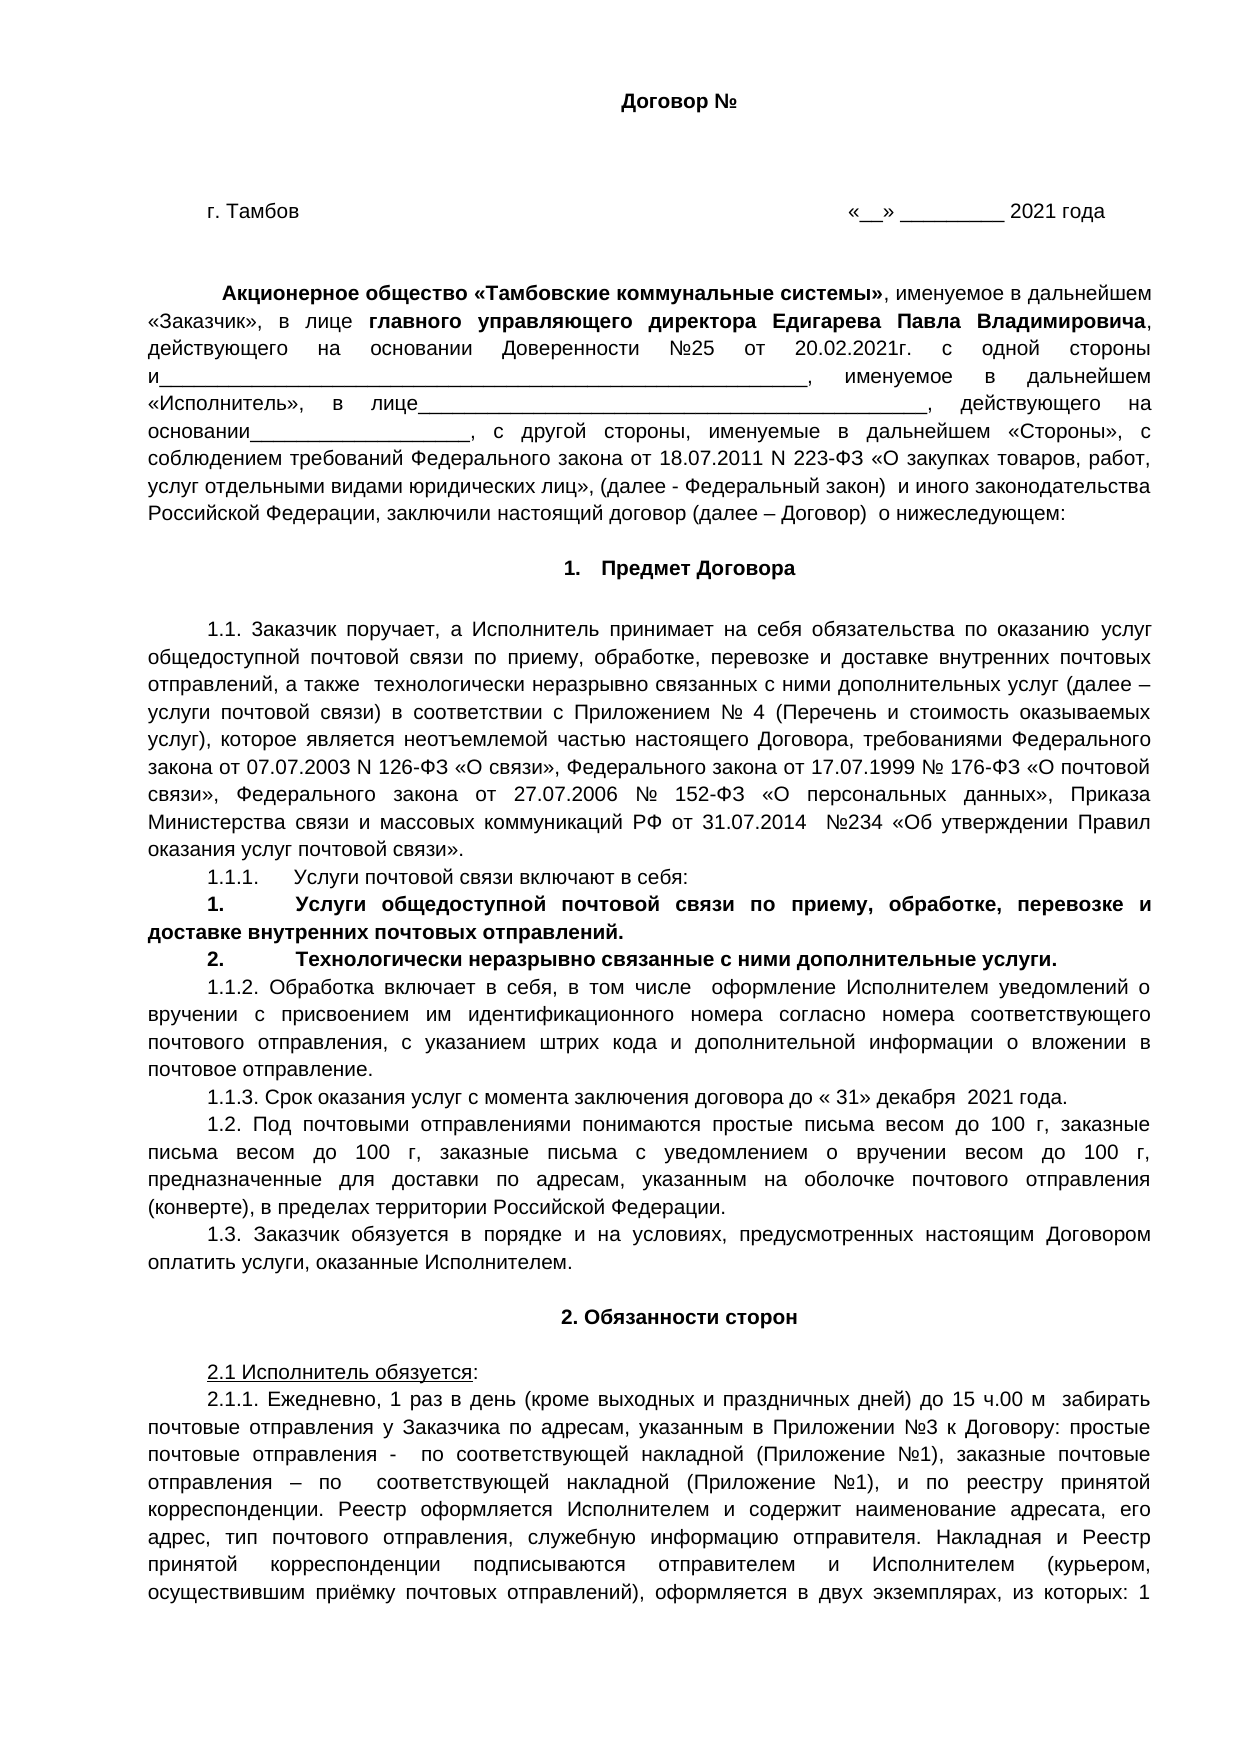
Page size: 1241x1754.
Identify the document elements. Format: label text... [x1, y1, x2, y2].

text 1.1.3. Срок оказания услуг с момента заключения договора до « 31» декабря 2021 года. [148, 1085, 1152, 1109]
text 2.1 Исполнитель обязуется: [148, 1360, 1152, 1384]
list Предмет Договора [207, 556, 1152, 580]
text 1.3. Заказчик обязуется в порядке и на условиях, предусмотренных настоящим Договором оплатить услуги, оказанные Исполнителем. [148, 1222, 1152, 1274]
text 1.2. Под почтовыми отправлениями понимаются простые письма весом до 100 г, заказные письма весом до 100 г, заказные письма с уведомлением о вручении весом до 100 г, предназначенные для доставки по адресам, указанным на оболочке почтового отправления (конверте), в пределах территории Российской Федерации. [148, 1112, 1152, 1219]
text г. Тамбов «__» _________ 2021 года [148, 199, 1152, 223]
text Договор № [148, 89, 1152, 113]
text 1.1. 3аказчик поручает, а Исполнитель принимает на себя обязательства по оказанию услуг общедоступной почтовой связи по приему, обработке, перевозке и доставке внутренних почтовых отправлений, а также технологически неразрывно связанных с ними дополнительных услуг (далее – услуги почтовой связи) в соответствии с Приложением № 4 (Перечень и стоимость оказываемых услуг), которое является неотъемлемой частью настоящего Договора, требованиями Федерального закона от 07.07.2003 N 126-ФЗ «О связи», Федерального закона от 17.07.1999 № 176-ФЗ «О почтовой связи», Федерального закона от 27.07.2006 № 152-ФЗ «О персональных данных», Приказа Министерства связи и массовых коммуникаций РФ от 31.07.2014 №234 «Об утверждении Правил оказания услуг почтовой связи». [148, 617, 1152, 861]
text 1.1.2. Обработка включает в себя, в том числе оформление Исполнителем уведомлений о вручении с присвоением им идентификационного номера согласно номера соответствующего почтового отправления, с указанием штрих кода и дополнительной информации о вложении в почтовое отправление. [148, 975, 1152, 1081]
text 1.1.1. Услуги почтовой связи включают в себя: [148, 865, 1152, 889]
list Услуги общедоступной почтовой связи по приему, обработке, перевозке и доставке внутренних почтовых отправлений. [148, 892, 1152, 944]
text Акционерное общество «Тамбовские коммунальные системы», именуемое в дальнейшем «Заказчик», в лице главного управляющего директора Едигарева Павла Владимировича, действующего на основании Доверенности №25 от 20.02.2021г. с одной стороны и________________________________________________________, именуемое в дальнейшем «Исполнитель», в лице____________________________________________, действующего на основании___________________, с другой стороны, именуемые в дальнейшем «Стороны», с соблюдением требований Федерального закона от 18.07.2011 N 223-ФЗ «О закупках товаров, работ, услуг отдельными видами юридических лиц», (далее - Федеральный закон) и иного законодательства Российской Федерации, заключили настоящий договор (далее – Договор) о нижеследующем: [148, 281, 1152, 525]
list Технологически неразрывно связанные с ними дополнительные услуги. [148, 947, 1152, 971]
text 2. Обязанности сторон [148, 1305, 1152, 1329]
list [148, 1387, 1152, 1604]
